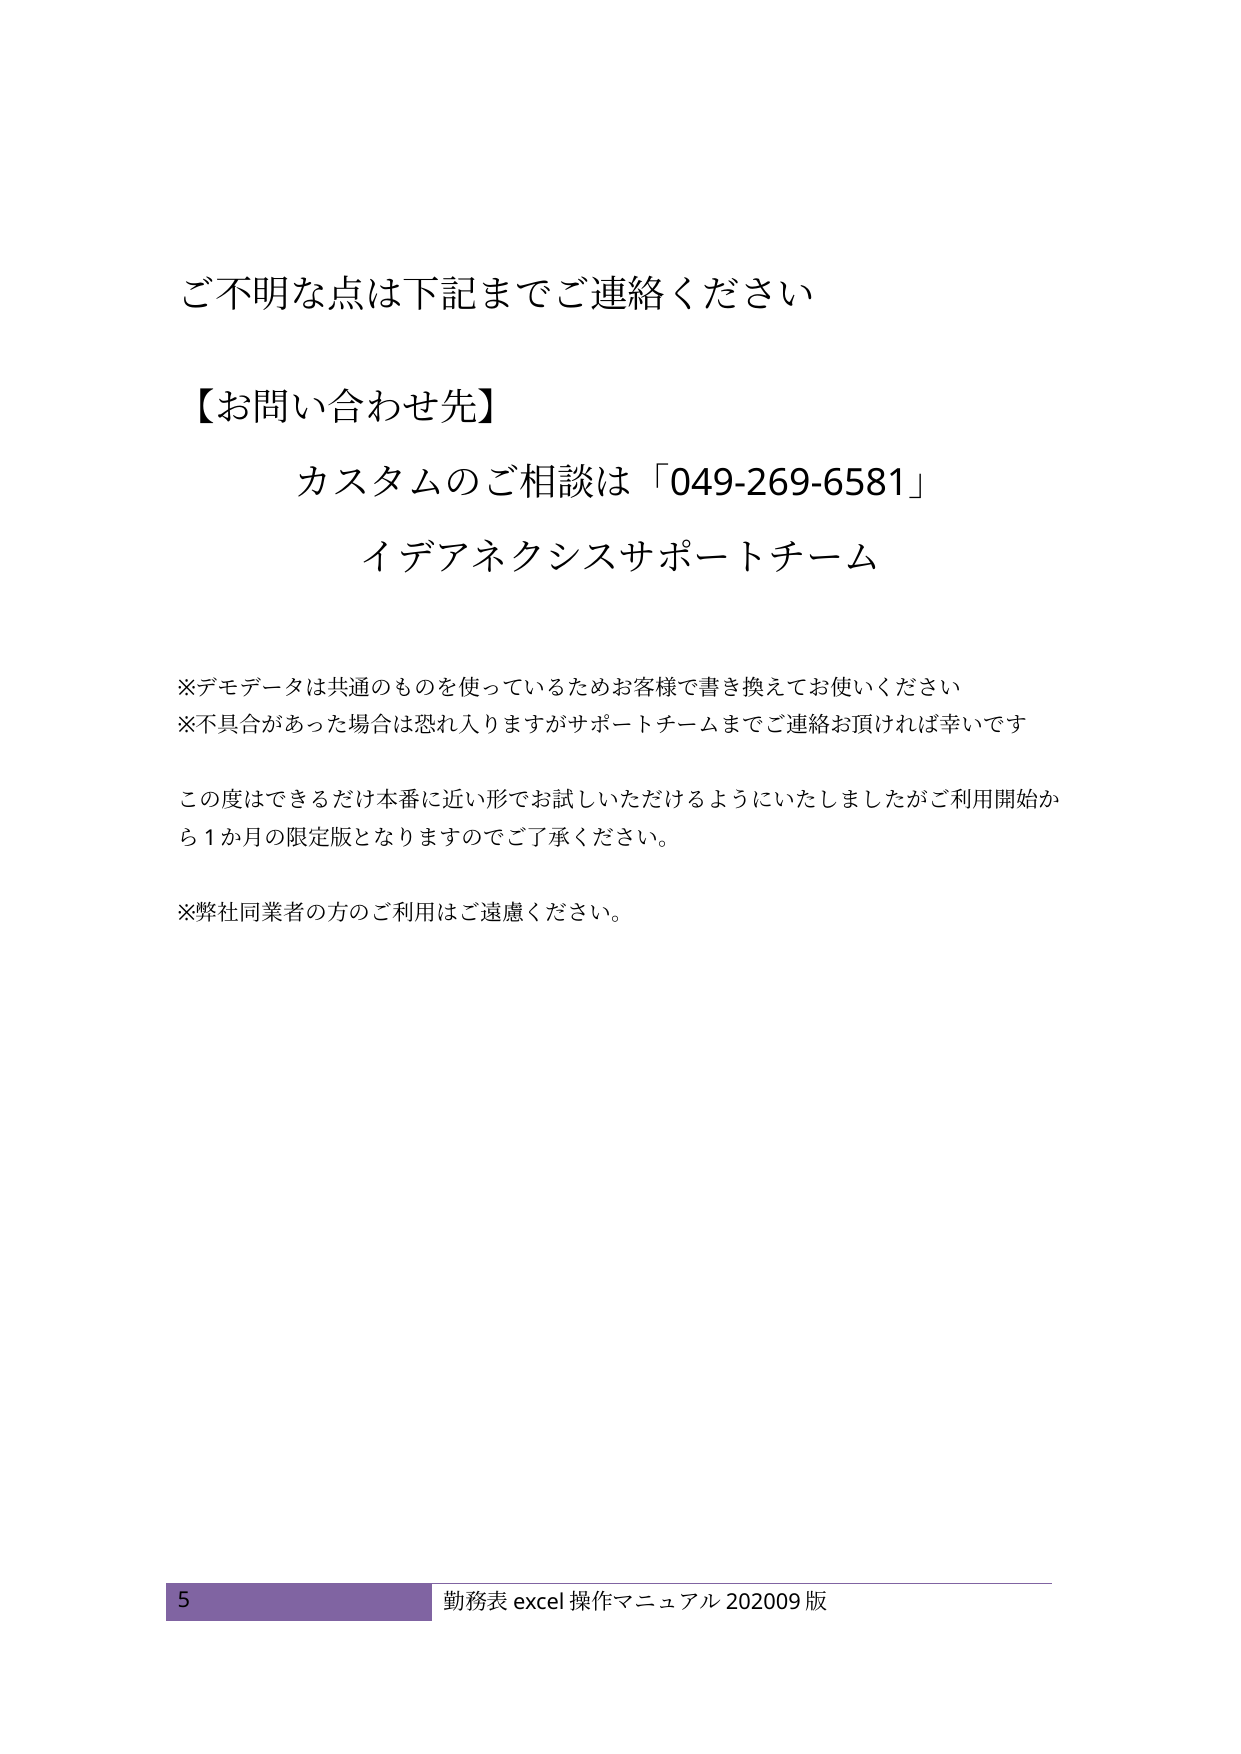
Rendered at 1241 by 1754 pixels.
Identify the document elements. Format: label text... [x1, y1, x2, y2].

text イデアネクシスサポートチーム [177, 517, 1063, 592]
text カスタムのご相談は「049-269-6581」 [177, 442, 1063, 517]
text ※不具合があった場合は恐れ入りますがサポートチームまでご連絡お頂ければ幸いです [177, 704, 1063, 742]
text ご不明な点は下記までご連絡ください [177, 254, 1063, 329]
text 【お問い合わせ先】 [177, 367, 1063, 442]
text ※デモデータは共通のものを使っているためお客様で書き換えてお使いください [177, 667, 1063, 704]
text この度はできるだけ本番に近い形でお試しいただけるようにいたしましたがご利用開始から1か月の限定版となりますのでご了承ください。 [177, 779, 1063, 854]
text ※弊社同業者の方のご利用はご遠慮ください。 [177, 892, 1063, 929]
